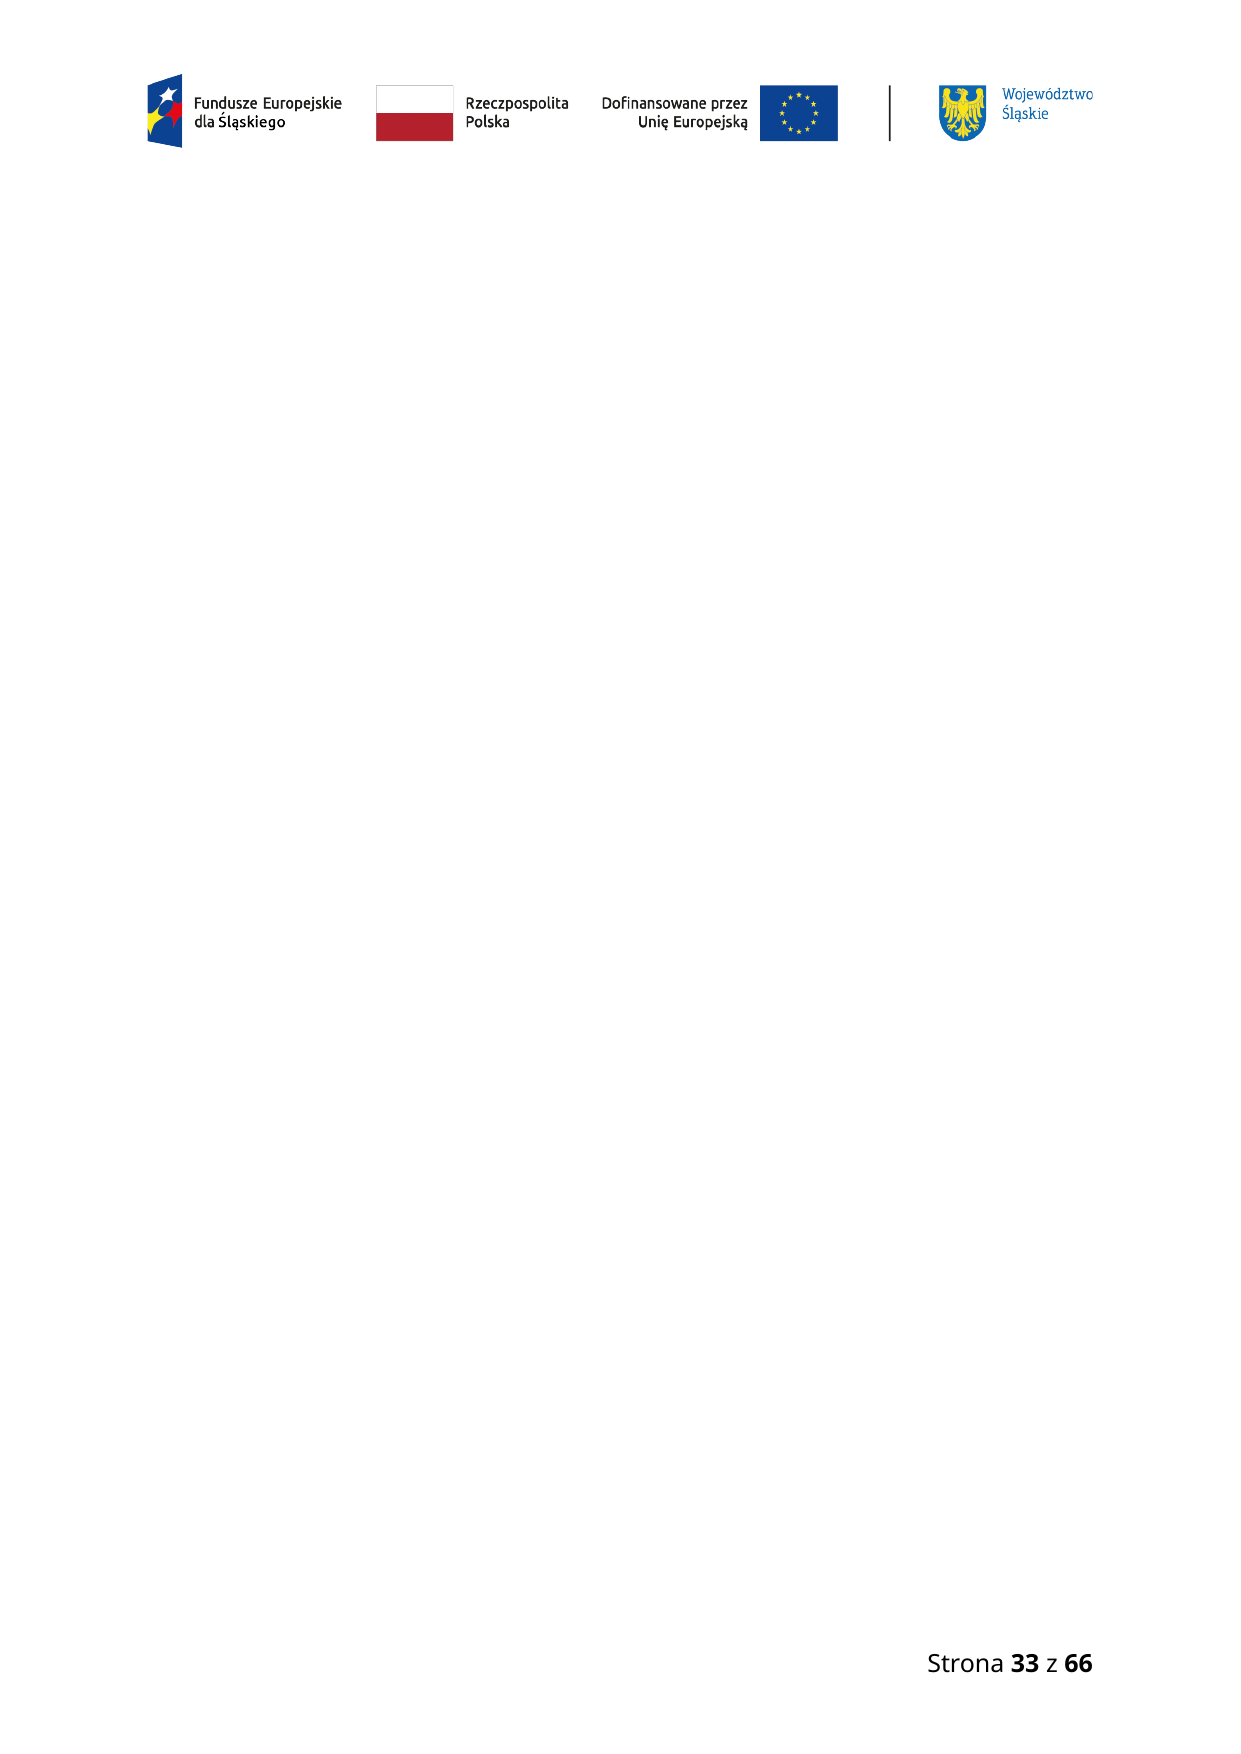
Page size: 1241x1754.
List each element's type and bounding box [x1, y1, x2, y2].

picture [147, 73, 1093, 148]
